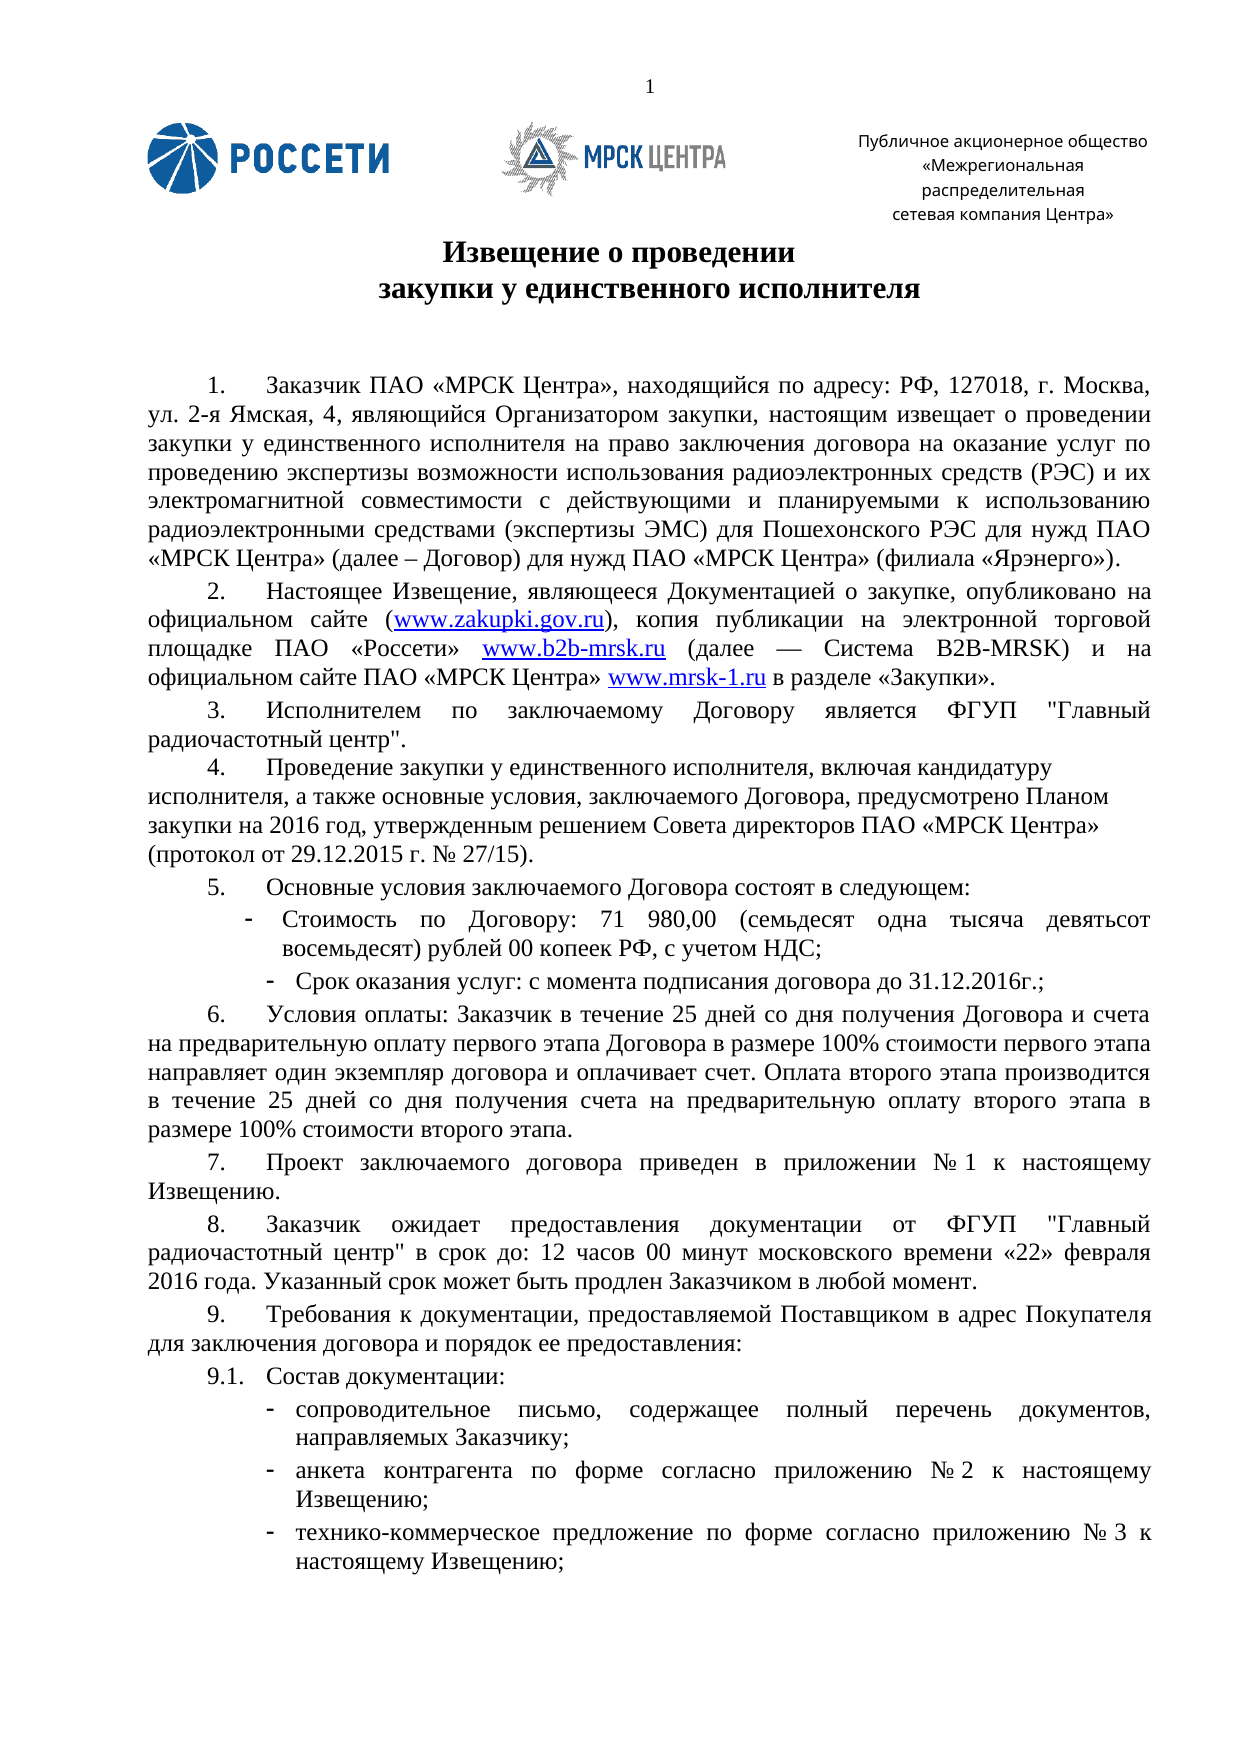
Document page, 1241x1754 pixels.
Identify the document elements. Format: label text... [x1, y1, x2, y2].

list Требования к документации, предоставляемой Поставщиком в адрес Покупателя для заключения договора и порядок ее предоставления: [148, 1299, 1152, 1357]
list анкета контрагента по форме согласно приложению № 2 к настоящему Извещению; [266, 1455, 1152, 1513]
list Заказчик ожидает предоставления документации от ФГУП "Главный радиочастотный центр" в срок до: 12 часов 00 минут московского времени «22» февраля 2016 года. Указанный срок может быть продлен Заказчиком в любой момент. [148, 1209, 1152, 1295]
list Условия оплаты: Заказчик в течение 25 дней со дня получения Договора и счета на предварительную оплату первого этапа Договора в размере 100% стоимости первого этапа направляет один экземпляр договора и оплачивает счет. Оплата второго этапа производится в течение 25 дней со дня получения счета на предварительную оплату второго этапа в размере 100% стоимости второго этапа. [148, 999, 1152, 1143]
picture [147, 122, 726, 196]
list Основные условия заключаемого Договора состоят в следующем: [148, 872, 1152, 900]
list Настоящее Извещение, являющееся Документацией о закупке, опубликовано на официальном сайте (www.zakupki.gov.ru), копия публикации на электронной торговой площадке ПАО «Россети» www.b2b-mrsk.ru (далее — Система B2B-MRSK) и на официальном сайте ПАО «МРСК Центра» www.mrsk-1.ru в разделе «Закупки». [148, 576, 1152, 691]
list Заказчик ПАО «МРСК Центра», находящийся по адресу: РФ, . Москва, ул. 2-я Ямская, 4, являющийся Организатором закупки, настоящим извещает о проведении закупки у единственного исполнителя на право заключения договора на оказание услуг по проведению экспертизы возможности использования радиоэлектронных средств (РЭС) и их электромагнитной совместимости с действующими и планируемыми к использованию радиоэлектронными средствами (экспертизы ЭМС) для Пошехонского РЭС для нужд ПАО «МРСК Центра» (далее – Договор) для нужд ПАО «МРСК Центра» (филиала «Ярэнерго»). [148, 370, 1152, 572]
list Исполнителем по заключаемому Договору является ФГУП "Главный радиочастотный центр". [148, 695, 1152, 752]
list Состав документации: [148, 1361, 1152, 1389]
list технико-коммерческое предложение по форме согласно приложению № 3 к настоящему Извещению; [266, 1517, 1152, 1574]
list Проект заключаемого договора приведен в приложении № 1 к настоящему Извещению. [148, 1147, 1152, 1204]
text Извещение о проведении закупки у единственного исполнителя [148, 234, 1152, 306]
list сопроводительное письмо, содержащее полный перечень документов, направляемых Заказчику; [266, 1394, 1152, 1451]
list Срок оказания услуг: с момента подписания договора до 31.12.2016г.; [266, 966, 1152, 995]
list Стоимость по Договору: 71 980,00 (семьдесят одна тысяча девятьсот восемьдесят) рублей 00 копеек РФ, с учетом НДС; [244, 904, 1152, 962]
list Проведение закупки у единственного исполнителя, включая кандидатуру исполнителя, а также основные условия, заключаемого Договора, предусмотрено Планом закупки на 2016 год, утвержденным решением Совета директоров ПАО «МРСК Центра» (протокол от 29.12.2015 г. № 27/15). [148, 752, 1152, 867]
